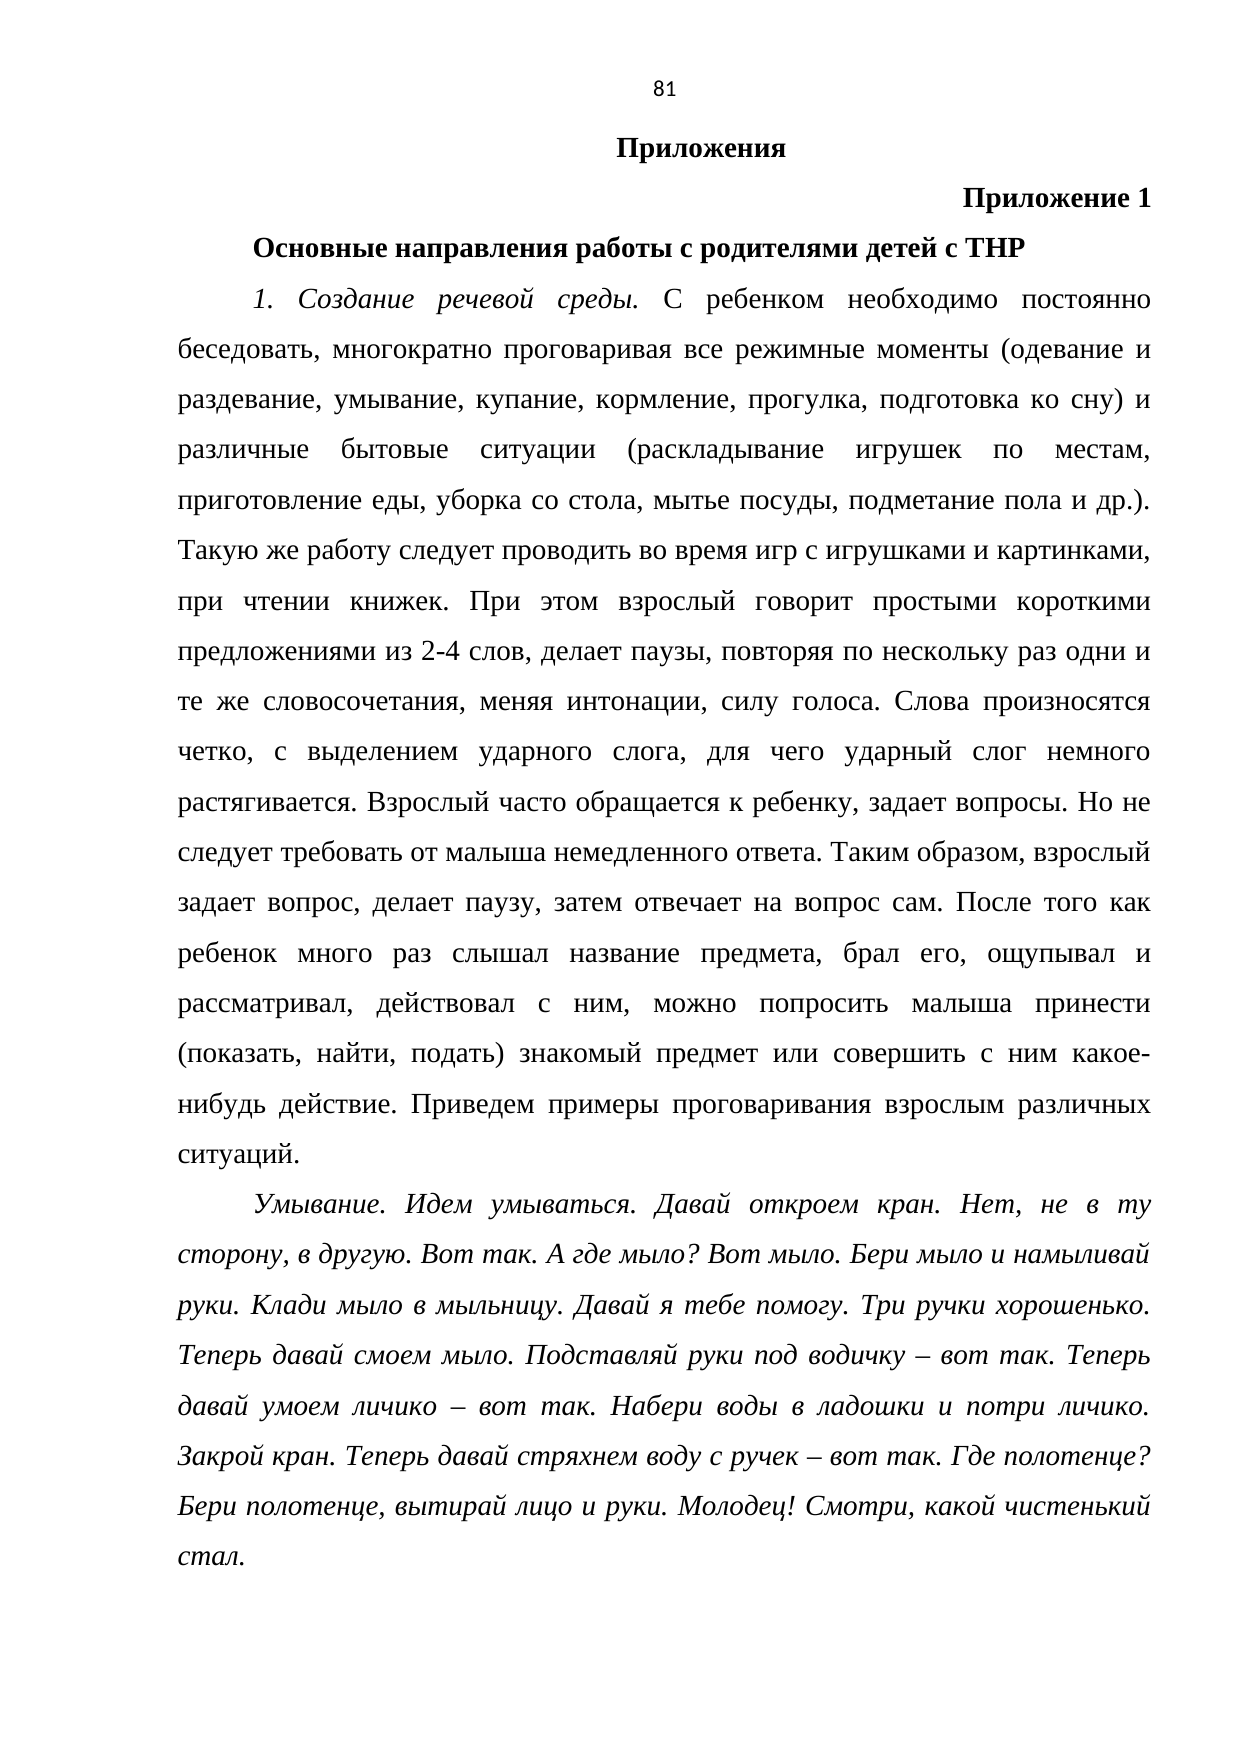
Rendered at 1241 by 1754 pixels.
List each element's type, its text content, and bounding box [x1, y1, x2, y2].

text Основные направления работы с родителями детей с ТНР [177, 230, 1152, 264]
text Умывание. Идем умываться. Давай откроем кран. Нет, не в ту сторону, в другую. Вот так. А где мыло? Вот мыло. Бери мыло и намыливай руки. Клади мыло в мыльницу. Давай я тебе помогу. Три ручки хорошенько. Теперь давай смоем мыло. Подставляй руки под водичку – вот так. Теперь давай умоем личико – вот так. Набери воды в ладошки и потри личико. Закрой кран. Теперь давай стряхнем воду с ручек – вот так. Где полотенце? Бери полотенце, вытирай лицо и руки. Молодец! Смотри, какой чистенький стал. [177, 1186, 1152, 1572]
text Приложение 1 [177, 180, 1152, 214]
text 1. Создание речевой среды. С ребенком необходимо постоянно беседовать, многократно проговаривая все режимные моменты (одевание и раздевание, умывание, купание, кормление, прогулка, подготовка ко сну) и различные бытовые ситуации (раскладывание игрушек по местам, приготовление еды, уборка со стола, мытье посуды, подметание пола и др.). Такую же работу следует проводить во время игр с игрушками и картинками, при чтении книжек. При этом взрослый говорит простыми короткими предложениями из 2-4 слов, делает паузы, повторяя по нескольку раз одни и те же словосочетания, меняя интонации, силу голоса. Слова произносятся четко, с выделением ударного слога, для чего ударный слог немного растягивается. Взрослый часто обращается к ребенку, задает вопросы. Но не следует требовать от малыша немедленного ответа. Таким образом, взрослый задает вопрос, делает паузу, затем отвечает на вопрос сам. После того как ребенок много раз слышал название предмета, брал его, ощупывал и рассматривал, действовал с ним, можно попросить малыша принести (показать, найти, подать) знакомый предмет или совершить с ним какое-нибудь действие. Приведем примеры проговаривания взрослым различных ситуаций. [177, 281, 1152, 1169]
text Приложения [177, 130, 1152, 163]
